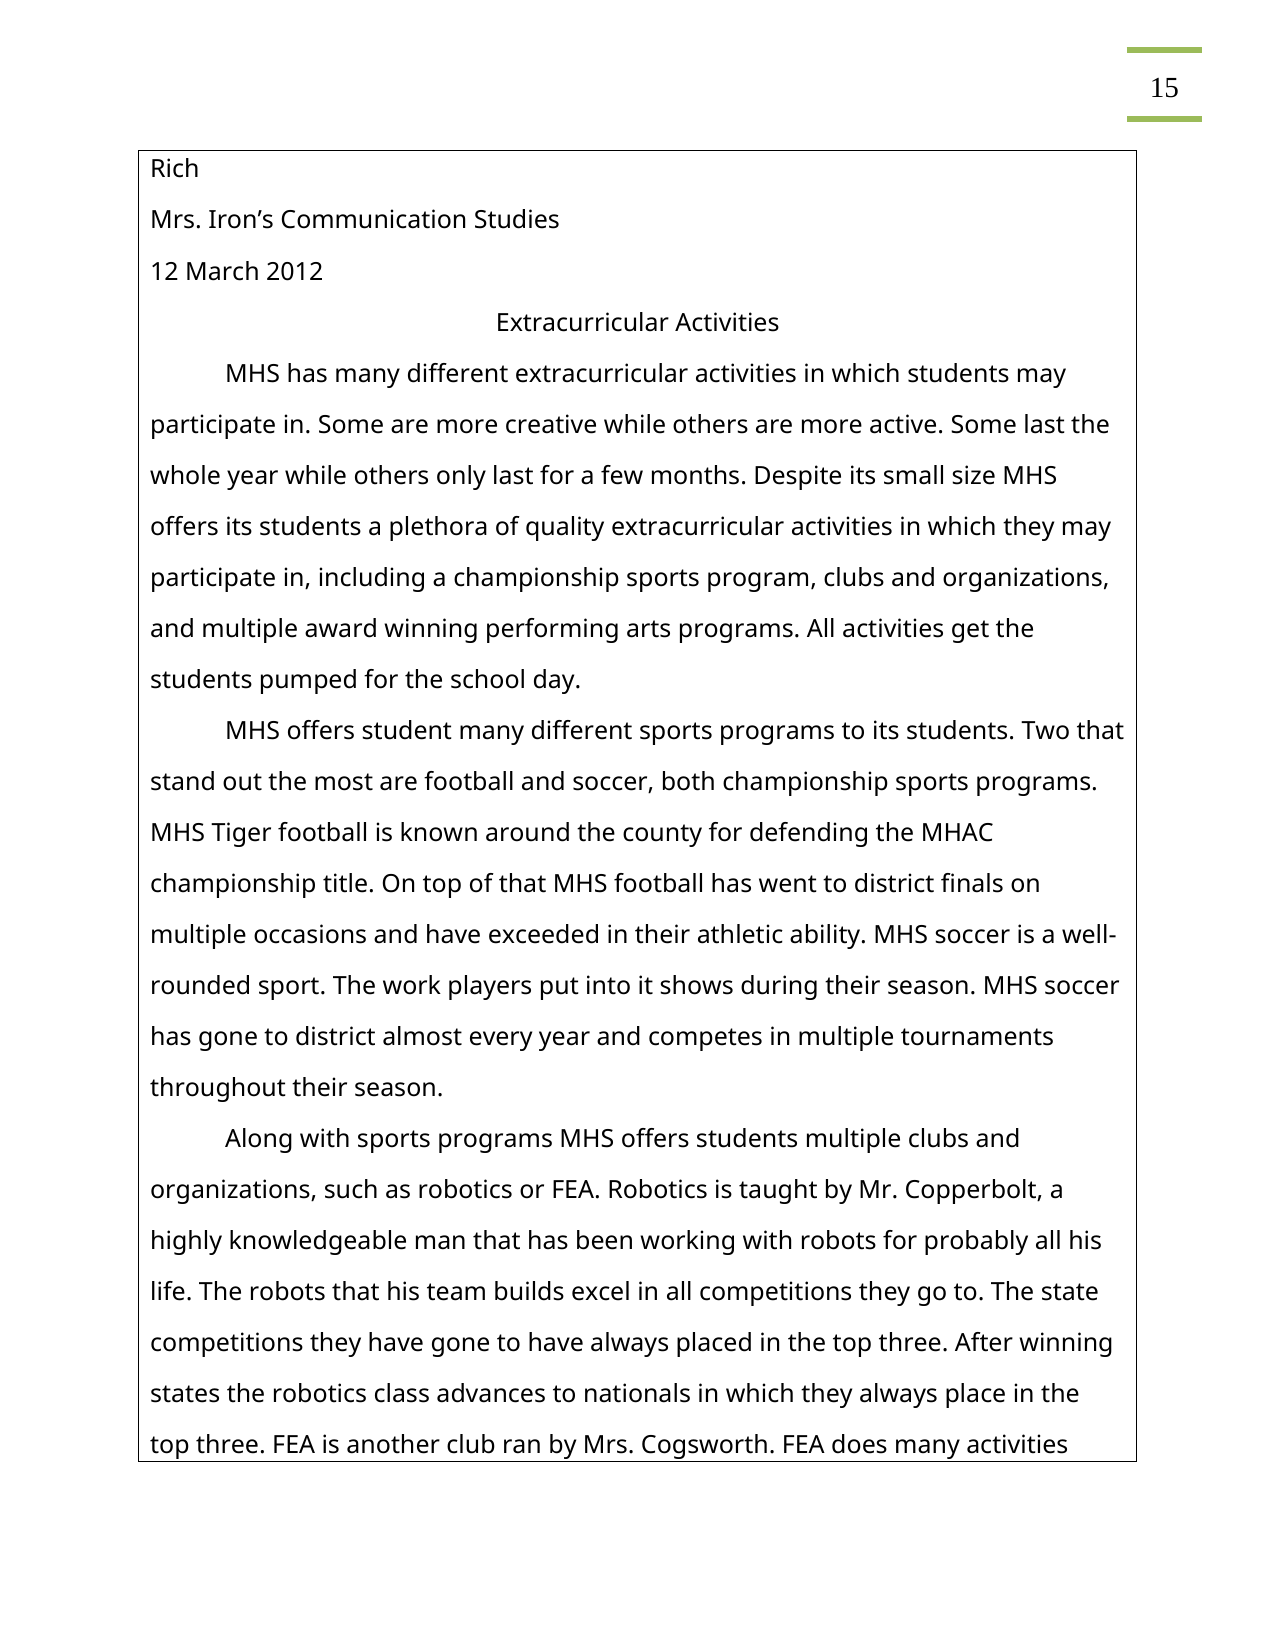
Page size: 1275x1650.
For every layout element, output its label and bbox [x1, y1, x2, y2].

table_header [139, 151, 1136, 1461]
